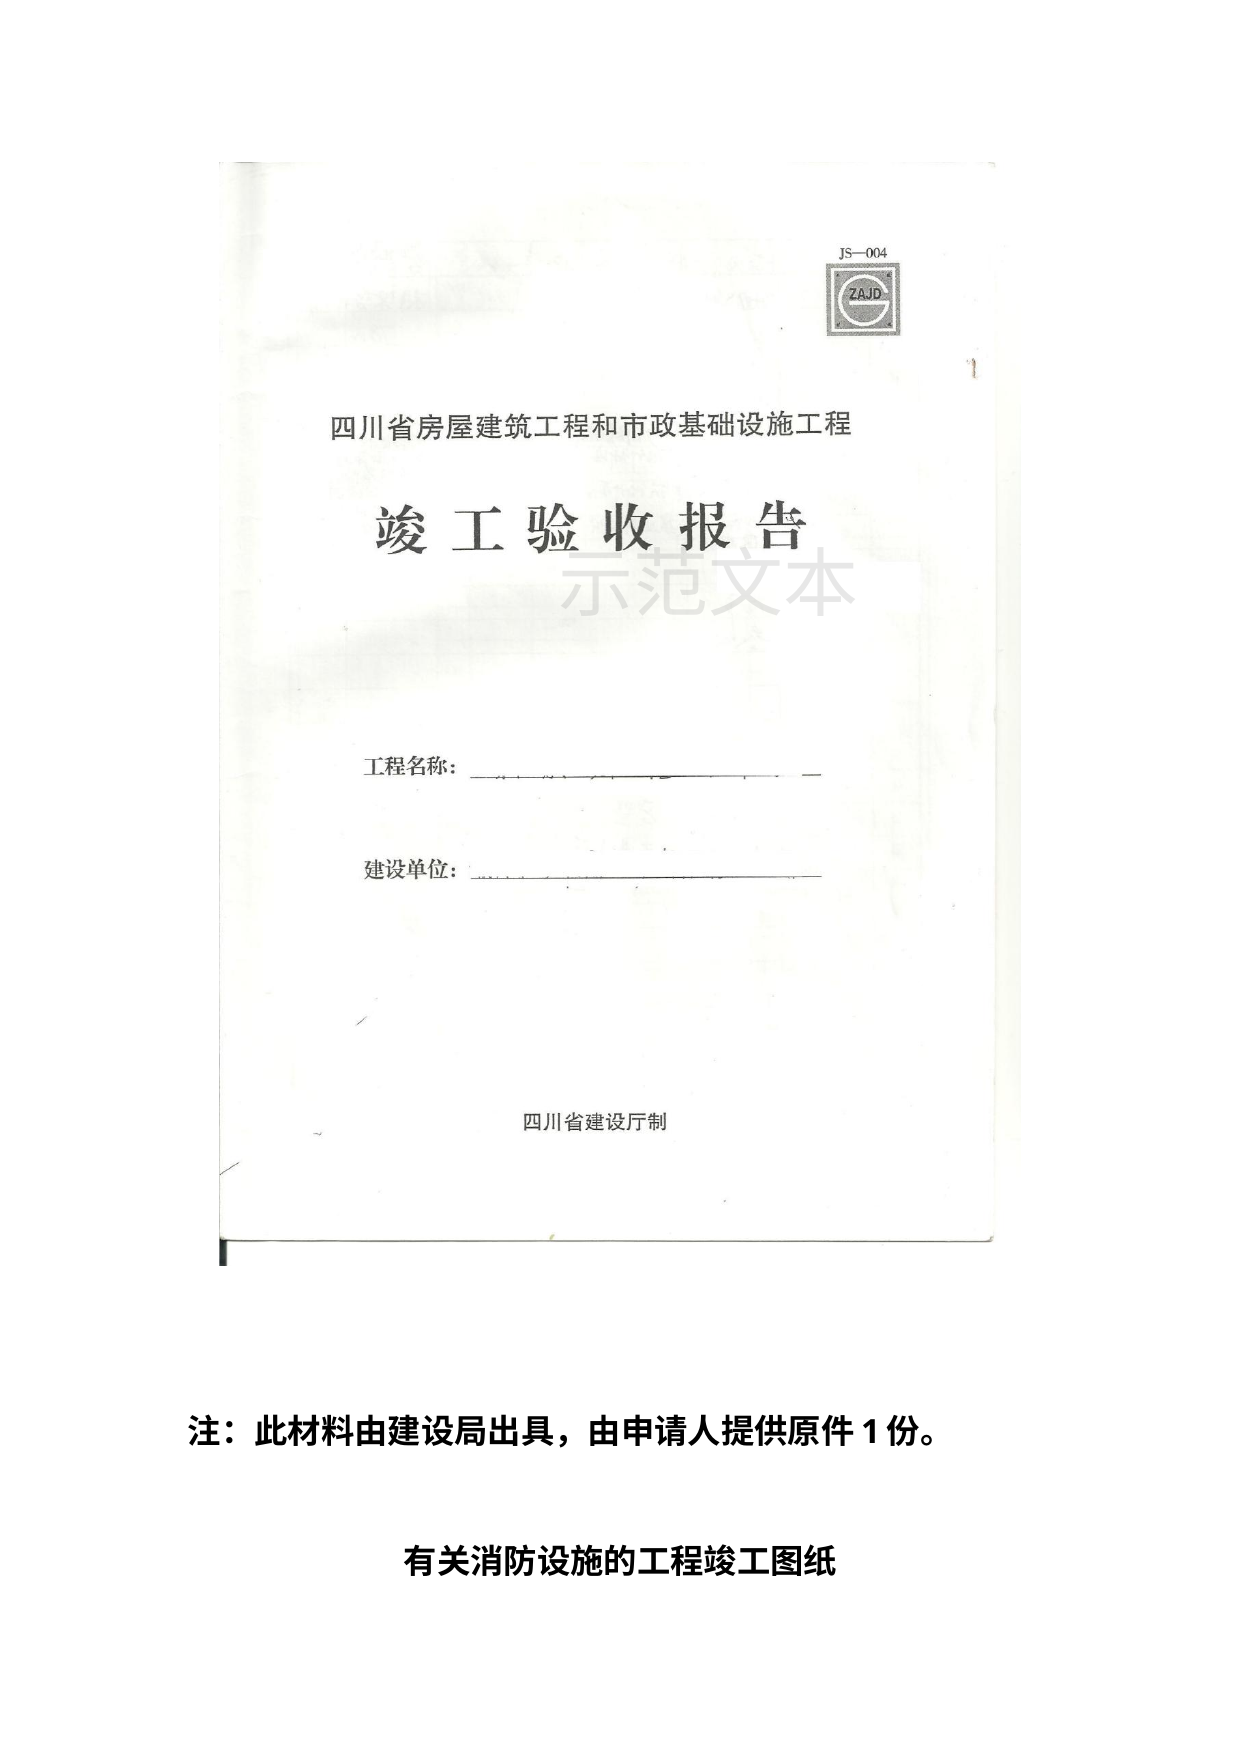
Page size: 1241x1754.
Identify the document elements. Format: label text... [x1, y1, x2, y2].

picture [219, 162, 1021, 1266]
text 有关消防设施的工程竣工图纸 [187, 1527, 1053, 1592]
text 注：此材料由建设局出具，由申请人提供原件1份。 [187, 1397, 1053, 1462]
